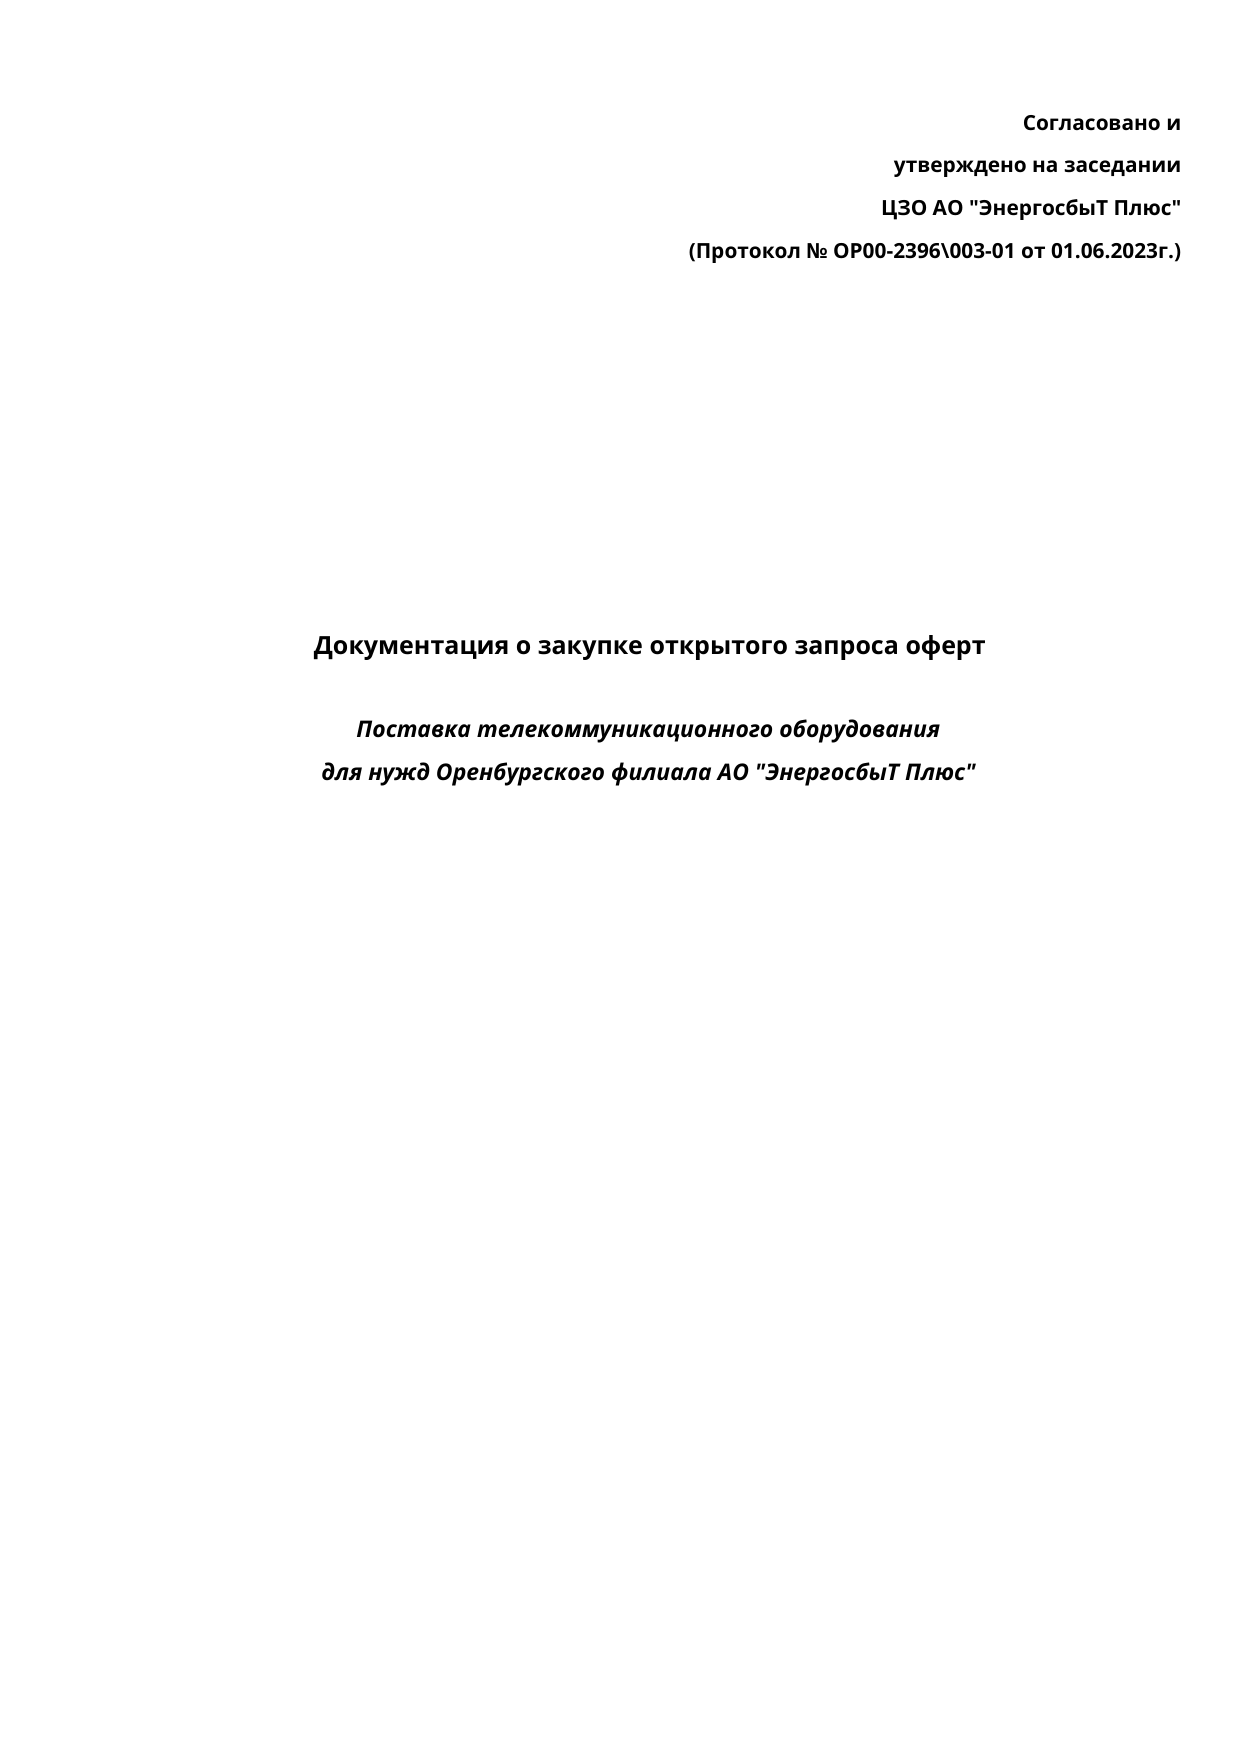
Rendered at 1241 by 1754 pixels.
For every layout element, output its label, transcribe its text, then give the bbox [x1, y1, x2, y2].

text для нужд Оренбургского филиала АО "ЭнергосбыТ Плюс" [118, 756, 1181, 788]
text Документация о закупке открытого запроса оферт [118, 627, 1181, 662]
text Согласовано и [474, 108, 1181, 136]
text Поставка телекоммуникационного оборудования [118, 713, 1181, 744]
text утверждено на заседании [474, 151, 1181, 179]
text ЦЗО АО "ЭнергосбыТ Плюс" [474, 193, 1181, 222]
text (Протокол № ОР00-2396\003-01 от 01.06.2023г.) [474, 236, 1181, 264]
